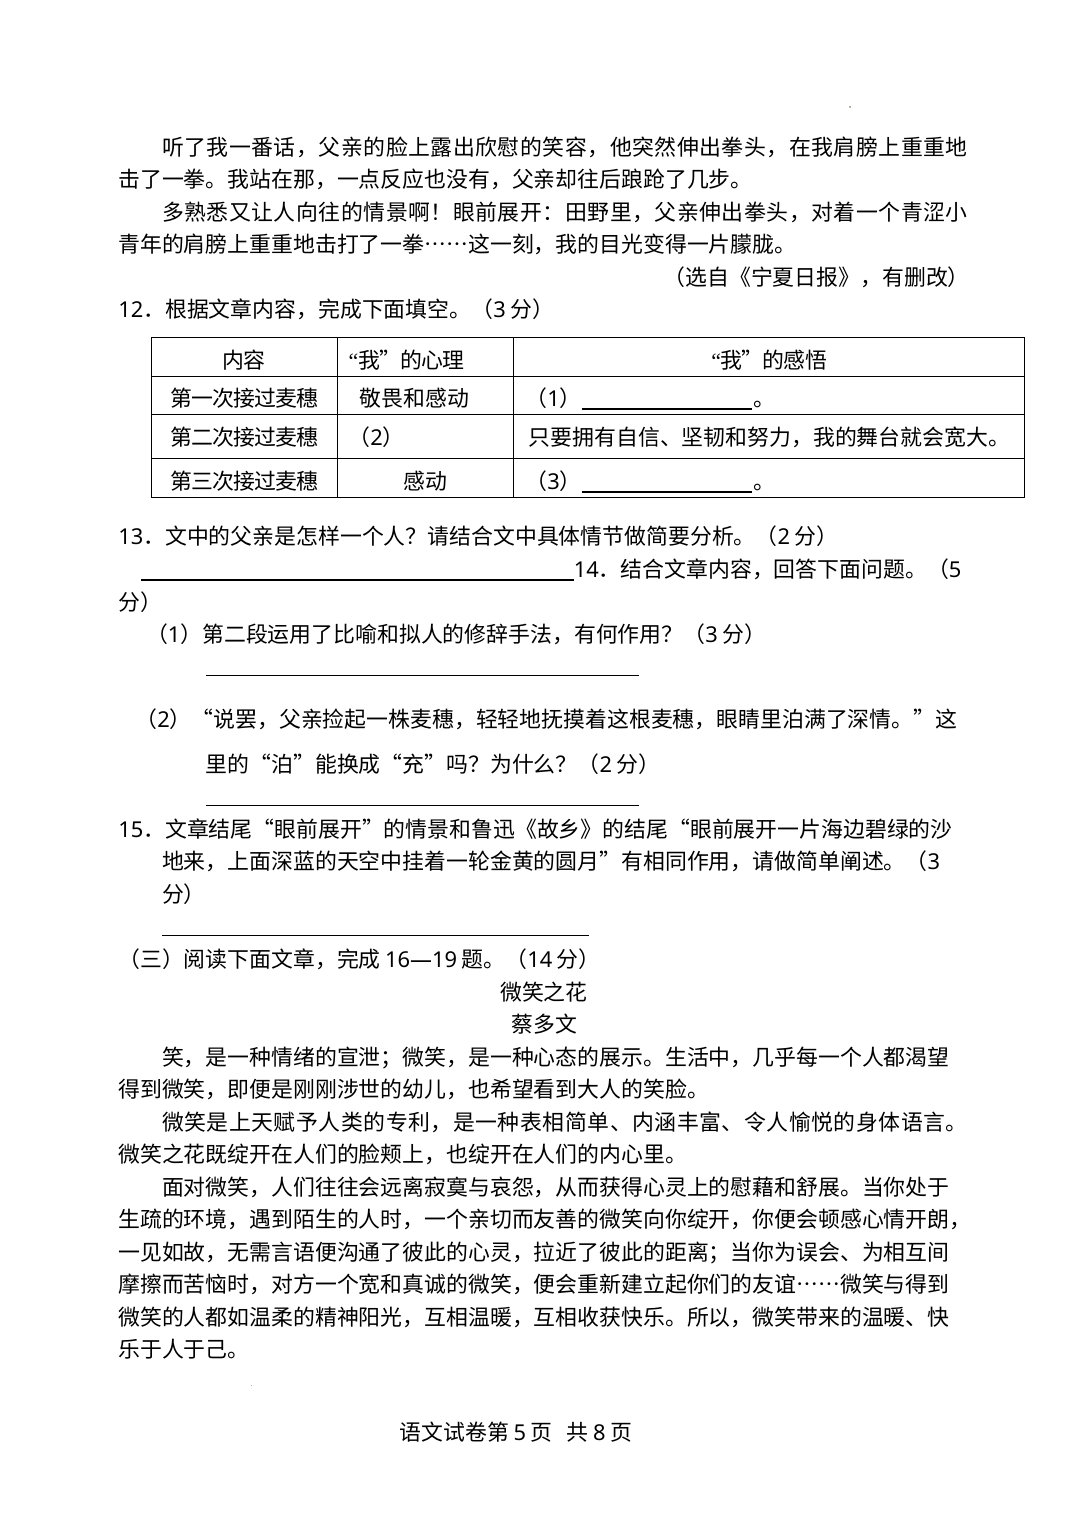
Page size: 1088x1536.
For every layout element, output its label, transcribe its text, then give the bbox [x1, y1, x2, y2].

text 12．根据文章内容，完成下面填空。（3分） [118, 292, 904, 324]
text 13．文中的父亲是怎样一个人？请结合文中具体情节做简要分析。（2分） [118, 324, 926, 552]
table_cell 第二次接过麦穗 [152, 415, 337, 458]
text 笑，是一种情绪的宣泄；微笑，是一种心态的展示。生活中，几乎每一个人都渴望得到微笑，即便是刚刚涉世的幼儿，也希望看到大人的笑脸。 [118, 1039, 969, 1104]
text （1）第二段运用了比喻和拟人的修辞手法，有何作用？（3分） [118, 617, 969, 649]
text （2）“说罢，父亲捡起一株麦穗，轻轻地抚摸着这根麦穗，眼睛里泊满了深情。”这里的“泊”能换成“充”吗？为什么？（2分） [118, 682, 969, 779]
table_header 内容 [152, 338, 337, 376]
table_cell （2） [338, 415, 513, 458]
text 微笑是上天赋予人类的专利，是一种表相简单、内涵丰富、令人愉悦的身体语言。微笑之花既绽开在人们的脸颊上，也绽开在人们的内心里。 [118, 1104, 969, 1169]
text 微笑之花 [118, 974, 969, 1007]
text 多熟悉又让人向往的情景啊！眼前展开：田野里，父亲伸出拳头，对着一个青涩小青年的肩膀上重重地击打了一拳……这一刻，我的目光变得一片朦胧。 [118, 194, 969, 259]
text （选自《宁夏日报》，有删改） [118, 259, 969, 292]
text 面对微笑，人们往往会远离寂寞与哀怨，从而获得心灵上的慰藉和舒展。当你处于生疏的环境，遇到陌生的人时，一个亲切而友善的微笑向你绽开，你便会顿感心情开朗，一见如故，无需言语便沟通了彼此的心灵，拉近了彼此的距离；当你为误会、为相互间摩擦而苦恼时，对方一个宽和真诚的微笑，便会重新建立起你们的友谊……微笑与得到微笑的人都如温柔的精神阳光，互相温暖，互相收获快乐。所以，微笑带来的温暖、快乐于人于己。 [118, 1169, 969, 1364]
table_header “我”的感悟 [514, 338, 1024, 376]
table_cell （3） 。 [514, 459, 1024, 497]
text 15．文章结尾“眼前展开”的情景和鲁迅《故乡》的结尾“眼前展开一片海边碧绿的沙地来，上面深蓝的天空中挂着一轮金黄的圆月”有相同作用，请做简单阐述。（3分） [118, 812, 969, 909]
text 14．结合文章内容，回答下面问题。（5分） [118, 552, 969, 617]
table_cell 第三次接过麦穗 [152, 459, 337, 497]
text 蔡多文 [118, 1007, 969, 1039]
table_header “我”的心理 [338, 338, 513, 376]
table_cell （1） 。 [514, 377, 1024, 414]
table_cell 只要拥有自信、坚韧和努力，我的舞台就会宽大。 [514, 415, 1024, 458]
text （三）阅读下面文章，完成16—19题。（14分） [118, 942, 969, 974]
table_cell 感动 [338, 459, 513, 497]
table_cell 第一次接过麦穗 [152, 377, 337, 414]
table_cell 敬畏和感动 [338, 377, 513, 414]
text 听了我一番话，父亲的脸上露出欣慰的笑容，他突然伸出拳头，在我肩膀上重重地击了一拳。我站在那，一点反应也没有，父亲却往后踉跄了几步。 [118, 129, 969, 194]
